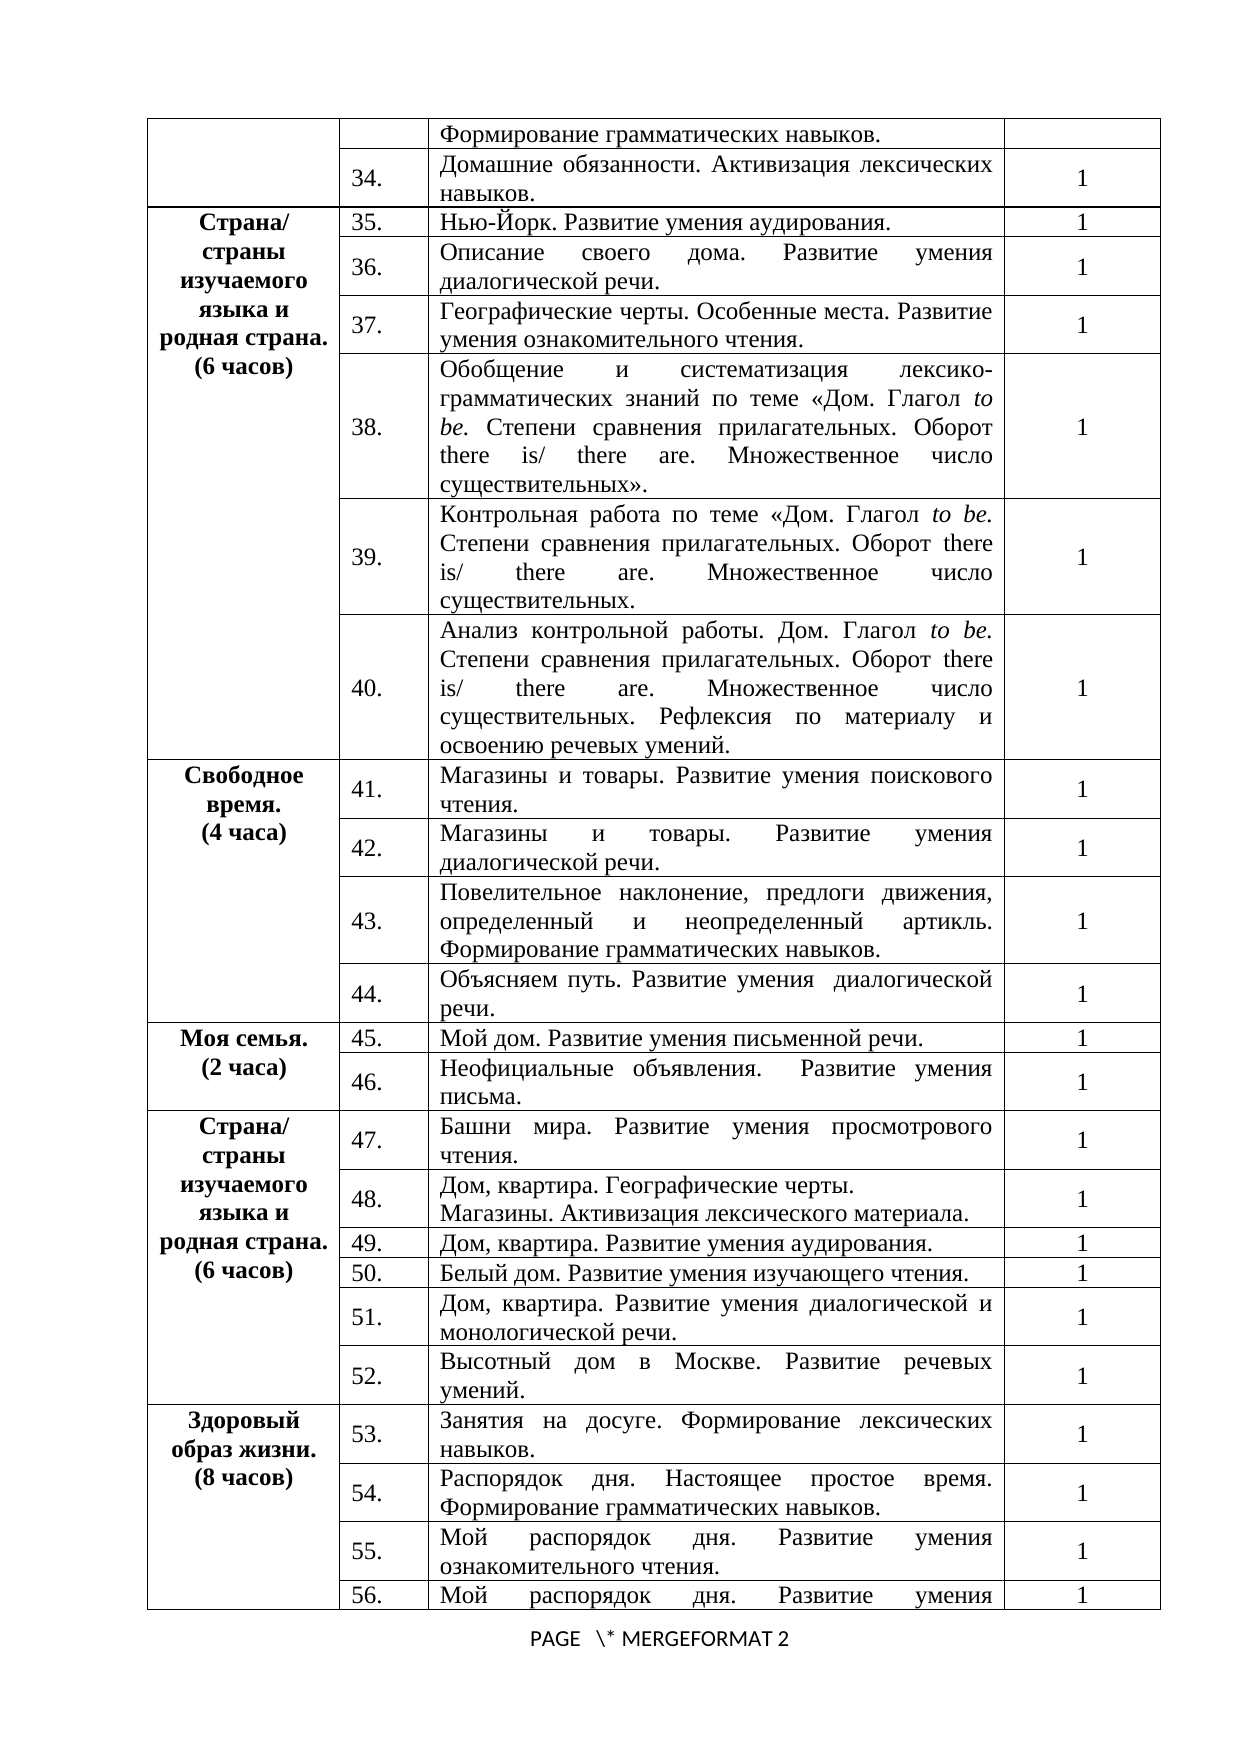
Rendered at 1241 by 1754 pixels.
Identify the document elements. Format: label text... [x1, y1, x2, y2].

table_cell Анализ контрольной работы. Дом. Глагол to be. Степени сравнения прилагательных. Оборот there is/ there are. Множественное число существительных. Рефлексия по материалу и освоению речевых умений. [429, 615, 1004, 759]
table_cell [340, 1170, 428, 1227]
table_cell Мой распорядок дня. Развитие умения ознакомительного чтения. [429, 1522, 1004, 1579]
table_cell Занятия на досуге. Формирование лексических навыков. [429, 1405, 1004, 1462]
table_cell 1 [1005, 1288, 1160, 1345]
table_cell Магазины и товары. Развитие умения диалогической речи. [429, 819, 1004, 876]
table_cell Дом, квартира. Географические черты. Магазины. Активизация лексического материала. [429, 1170, 1004, 1227]
table_cell 1 [1005, 1464, 1160, 1521]
table_cell Неофициальные объявления. Развитие умения письма. [429, 1053, 1004, 1110]
table_cell 1 [1005, 1258, 1160, 1287]
table_cell Обобщение и систематизация лексико-грамматических знаний по теме «Дом. Глагол to be. Степени сравнения прилагательных. Оборот there is/ there are. Множественное число существительных». [429, 354, 1004, 498]
table_cell 1 [1005, 149, 1160, 206]
table_cell 1 [1005, 1023, 1160, 1052]
table_cell Дом, квартира. Развитие умения аудирования. [429, 1228, 1004, 1257]
table_cell 1 [1005, 1228, 1160, 1257]
table_cell 1 [1005, 354, 1160, 498]
table_cell Белый дом. Развитие умения изучающего чтения. [429, 1258, 1004, 1287]
table_cell [340, 1053, 428, 1110]
table_cell Описание своего дома. Развитие умения диалогической речи. [429, 237, 1004, 295]
table_cell [340, 819, 428, 876]
table_cell Нью-Йорк. Развитие умения аудирования. [429, 208, 1004, 236]
table_cell [340, 760, 428, 817]
table_cell [340, 237, 428, 295]
table_cell Дом, квартира. Развитие умения диалогической и монологической речи. [429, 1288, 1004, 1345]
table_cell Географические черты. Особенные места. Развитие умения ознакомительного чтения. [429, 296, 1004, 353]
table_cell [340, 877, 428, 963]
table_cell [340, 1023, 428, 1052]
table_cell 1 [1005, 1111, 1160, 1169]
table_cell 1 [1005, 760, 1160, 817]
table_cell 1 [1005, 1405, 1160, 1462]
table_cell [340, 1228, 428, 1257]
table_cell 1 [1005, 499, 1160, 614]
table_cell [340, 1464, 428, 1521]
table_cell [340, 1258, 428, 1287]
table_cell 1 [1005, 615, 1160, 759]
table_cell [340, 208, 428, 236]
table_cell 1 [1005, 1346, 1160, 1404]
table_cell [429, 1581, 1004, 1609]
table_cell Страна/страны изучаемого языка и родная страна. (6 часов) [148, 1111, 339, 1404]
table_cell [340, 354, 428, 498]
table_cell [340, 1111, 428, 1169]
table_cell [340, 1522, 428, 1579]
table_cell Повелительное наклонение, предлоги движения, определенный и неопределенный артикль. Формирование грамматических навыков. [429, 877, 1004, 963]
table_cell [340, 296, 428, 353]
table_cell Мой дом. Развитие умения письменной речи. [429, 1023, 1004, 1052]
table_cell [340, 964, 428, 1022]
table_cell 1 [1005, 1170, 1160, 1227]
table_cell [340, 1405, 428, 1462]
table_cell [340, 1581, 428, 1609]
table_cell 1 [1005, 208, 1160, 236]
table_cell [429, 119, 1004, 148]
table_cell 1 [1005, 1581, 1160, 1609]
table_cell 1 [1005, 237, 1160, 295]
table_cell [340, 615, 428, 759]
table_cell Домашние обязанности. Активизация лексических навыков. [429, 149, 1004, 206]
table_cell Башни мира. Развитие умения просмотрового чтения. [429, 1111, 1004, 1169]
table_cell 1 [1005, 964, 1160, 1022]
table_cell Распорядок дня. Настоящее простое время. Формирование грамматических навыков. [429, 1464, 1004, 1521]
table_cell 1 [1005, 877, 1160, 963]
table_cell 1 [1005, 296, 1160, 353]
table_cell 1 [1005, 1522, 1160, 1579]
table_cell Страна/страны изучаемого языка и родная страна. (6 часов) [148, 208, 339, 759]
table_cell 1 [1005, 119, 1160, 148]
table_cell 1 [1005, 819, 1160, 876]
table_cell [340, 149, 428, 206]
table_cell [340, 119, 428, 148]
table_cell Объясняем путь. Развитие умения диалогической речи. [429, 964, 1004, 1022]
table_cell Свободное время. (4 часа) [148, 760, 339, 1022]
table_cell Моя семья. (2 часа) [148, 1023, 339, 1110]
table_cell [340, 499, 428, 614]
table_cell Высотный дом в Москве. Развитие речевых умений. [429, 1346, 1004, 1404]
table_cell 1 [1005, 1053, 1160, 1110]
table_cell Магазины и товары. Развитие умения поискового чтения. [429, 760, 1004, 817]
table_cell [340, 1346, 428, 1404]
table_cell Здоровый образ жизни. (8 часов) [148, 1405, 339, 1609]
table_cell Контрольная работа по теме «Дом. Глагол to be. Степени сравнения прилагательных. Оборот there is/ there are. Множественное число существительных. [429, 499, 1004, 614]
table_cell [340, 1288, 428, 1345]
